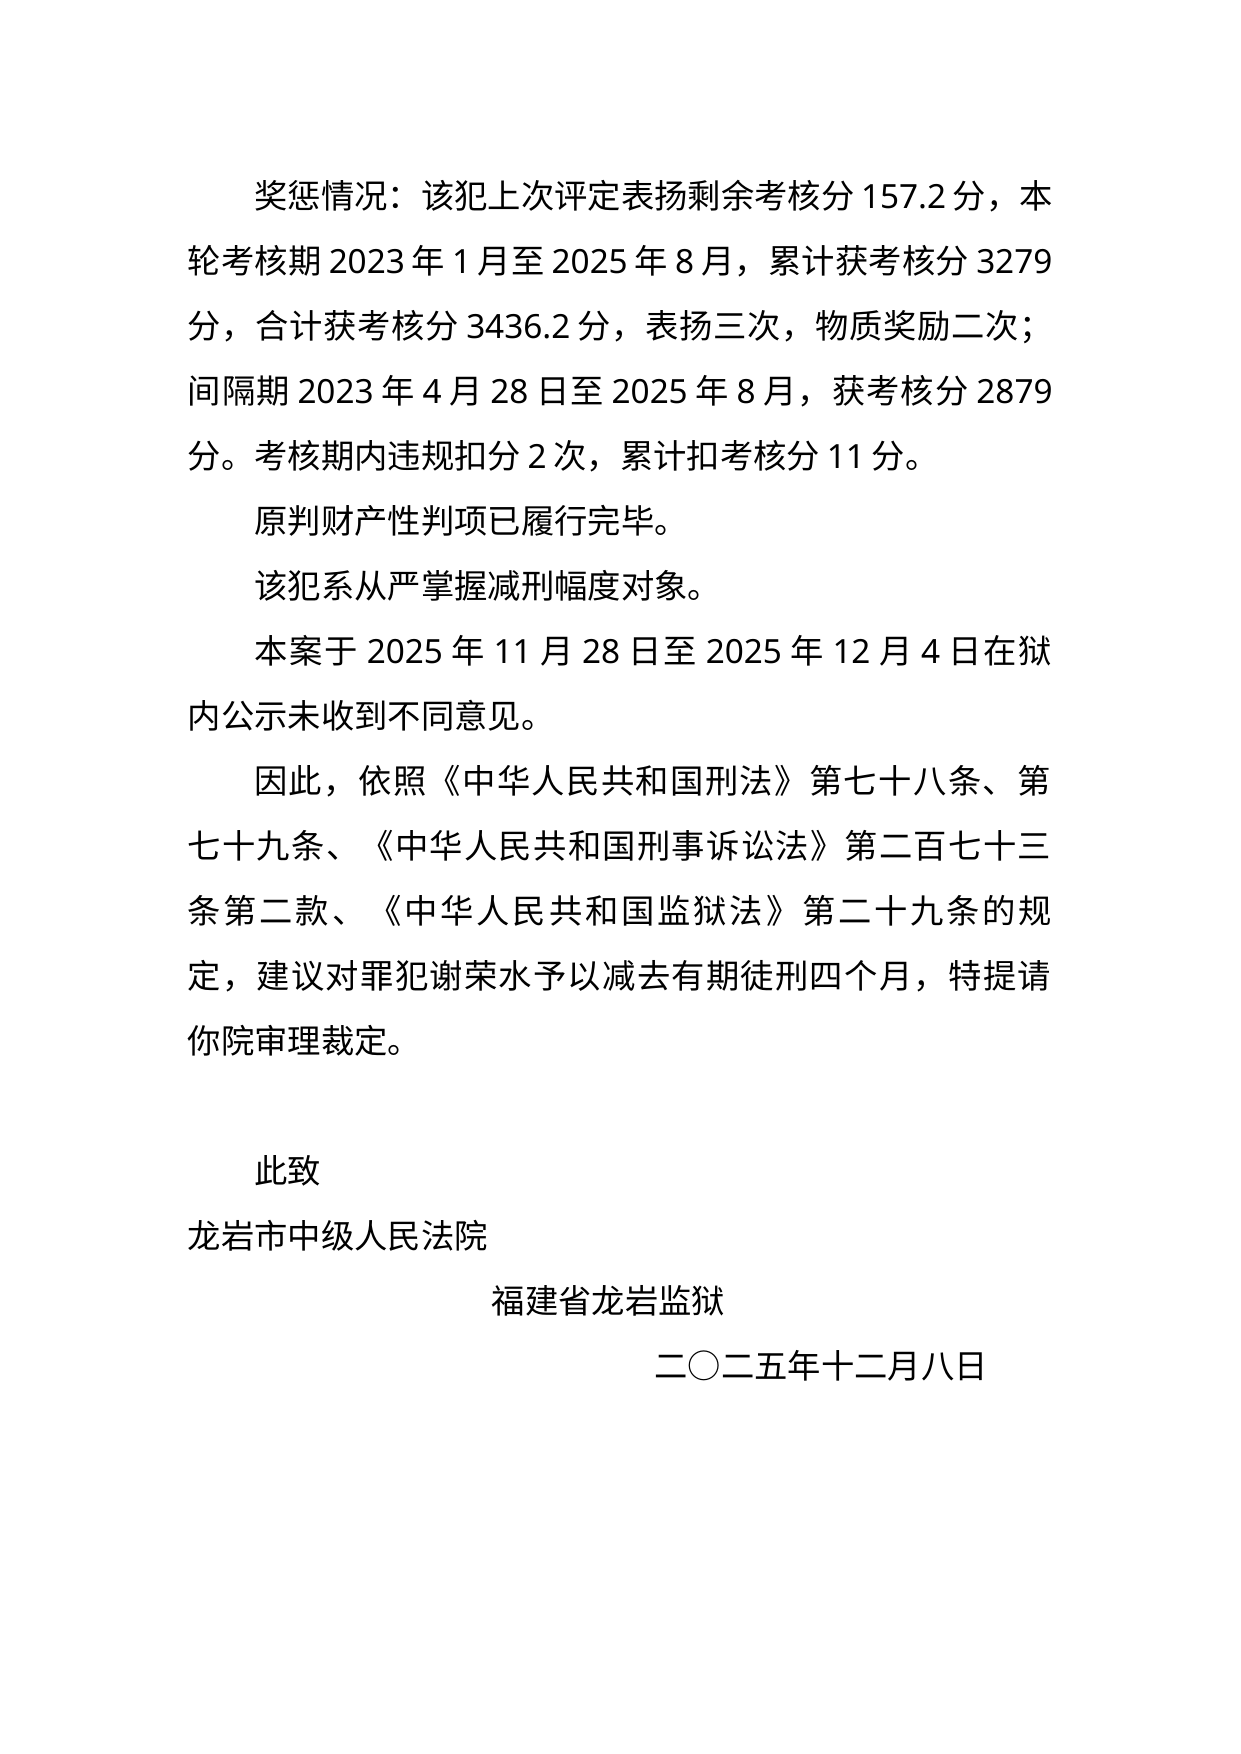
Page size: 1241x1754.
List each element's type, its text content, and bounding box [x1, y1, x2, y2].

text 龙岩市中级人民法院 [187, 1202, 1053, 1267]
text 本案于2025年11月28日至2025年12月4日在狱内公示未收到不同意见。 [187, 617, 1053, 747]
text 该犯系从严掌握减刑幅度对象。 [187, 552, 1053, 617]
text 福建省龙岩监狱 [187, 1267, 1053, 1332]
text 因此，依照《中华人民共和国刑法》第七十八条、第七十九条、《中华人民共和国刑事诉讼法》第二百七十三条第二款、《中华人民共和国监狱法》第二十九条的规定，建议对罪犯谢荣水予以减去有期徒刑四个月，特提请你院审理裁定。 [187, 747, 1053, 1072]
text 原判财产性判项已履行完毕。 [187, 487, 1053, 552]
text 此致 [187, 1137, 1053, 1202]
text 奖惩情况：该犯上次评定表扬剩余考核分157.2分，本轮考核期2023年1月至2025年8月，累计获考核分3279分，合计获考核分3436.2分，表扬三次，物质奖励二次；间隔期2023年4月28日至2025年8月，获考核分2879分。考核期内违规扣分2次，累计扣考核分11分。 [187, 162, 1053, 487]
text 二○二五年十二月八日 [187, 1332, 1053, 1397]
